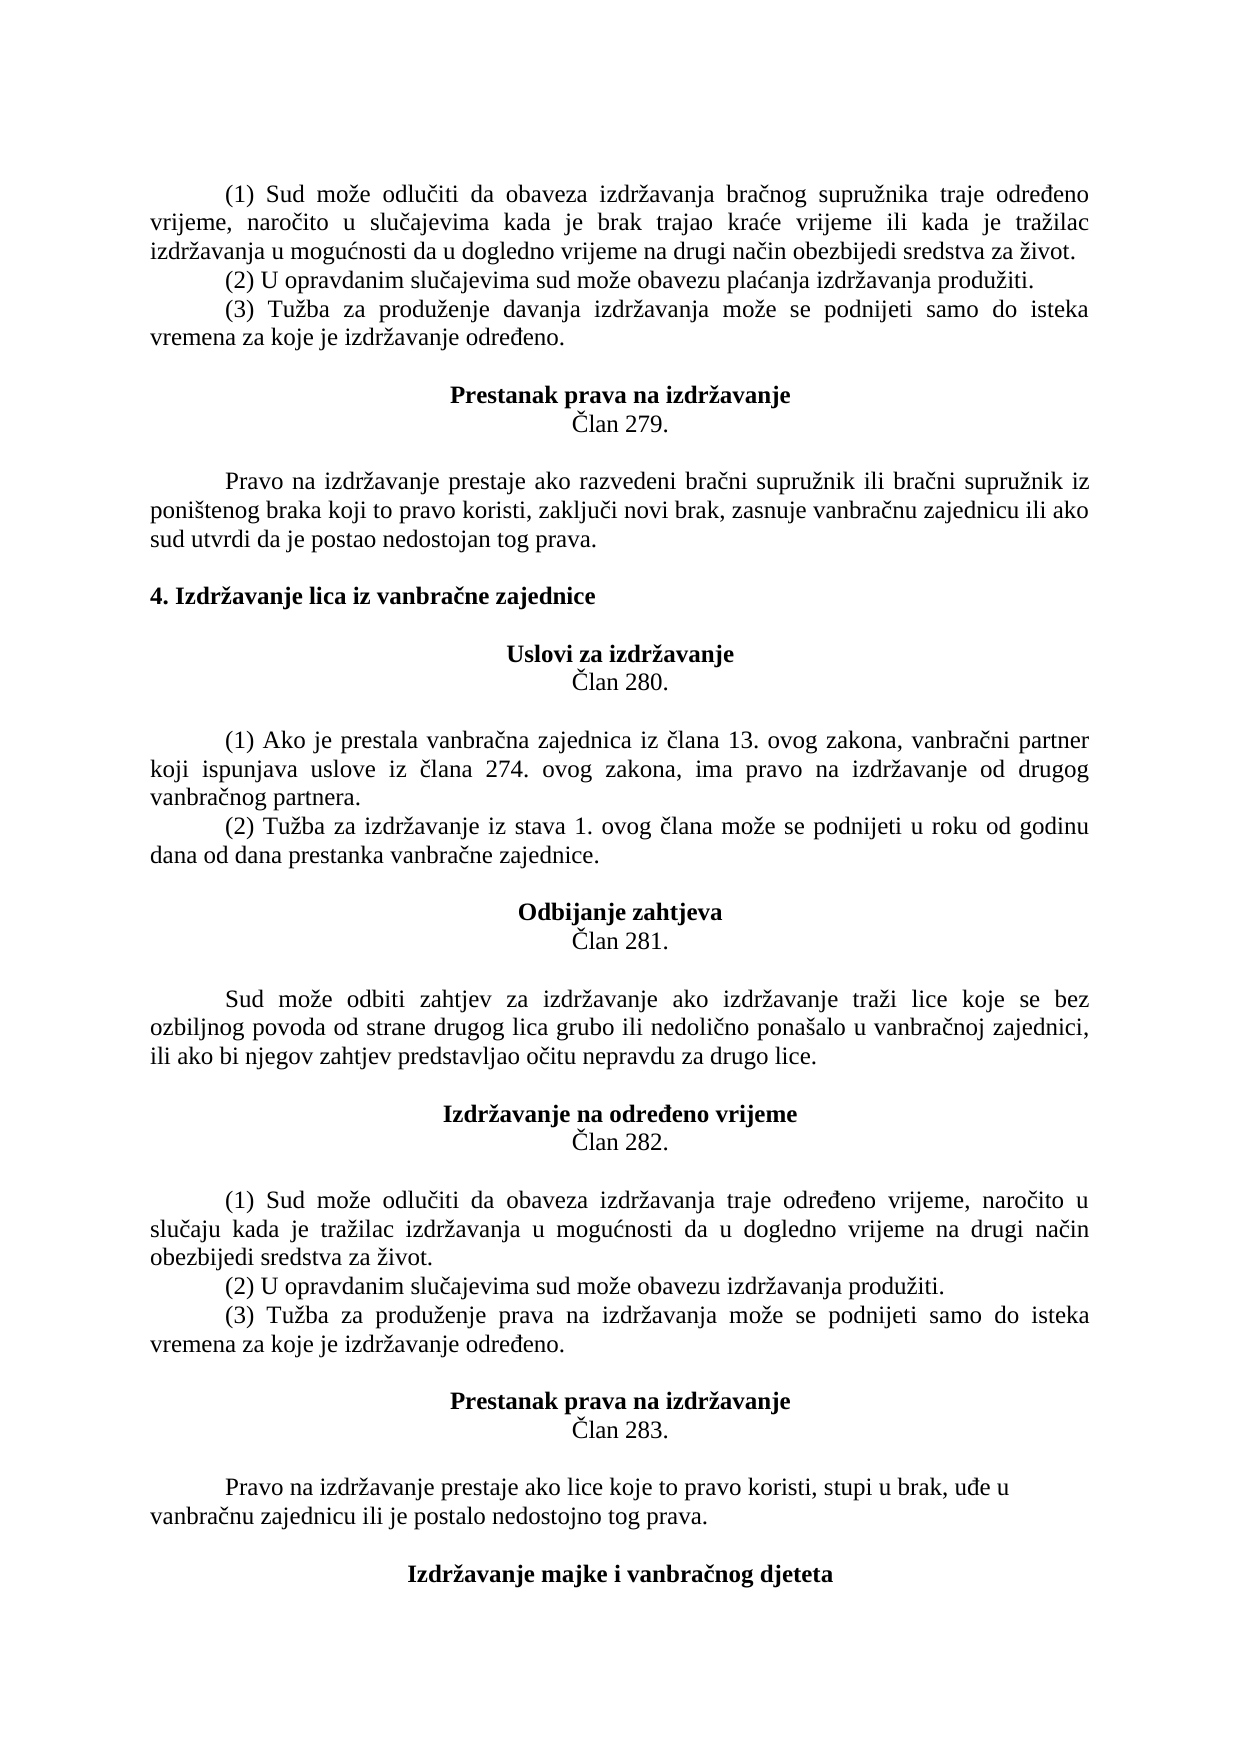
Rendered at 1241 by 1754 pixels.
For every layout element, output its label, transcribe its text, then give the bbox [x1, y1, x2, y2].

text Izdržavanje na određeno vrijeme [150, 1099, 1090, 1127]
text (2) Tužba za izdržavanje iz stava 1. ovog člana može se podnijeti u roku od godinu dana od dana prestanka vanbračne zajednice. [150, 811, 1090, 869]
text (3) Tužba za produženje prava na izdržavanja može se podnijeti samo do isteka vremena za koje je izdržavanje određeno. [150, 1300, 1090, 1357]
text Sud može odbiti zahtjev za izdržavanje ako izdržavanje traži lice koje se bez ozbiljnog povoda od strane drugog lica grubo ili nedolično ponašalo u vanbračnoj zajednici, ili ako bi njegov zahtjev predstavljao očitu nepravdu za drugo lice. [150, 984, 1090, 1070]
text Član 281. [150, 926, 1090, 955]
text (1) Ako je prestala vanbračna zajednica iz člana 13. ovog zakona, vanbračni partner koji ispunjava uslove iz člana 274. ovog zakona, ima pravo na izdržavanje od drugog vanbračnog partnera. [150, 725, 1090, 811]
text Član 283. [150, 1415, 1090, 1444]
text (2) U opravdanim slučajevima sud može obavezu izdržavanja produžiti. [150, 1271, 1090, 1300]
text (3) Tužba za produženje davanja izdržavanja može se podnijeti samo do isteka vremena za koje je izdržavanje određeno. [150, 294, 1090, 351]
text Prestanak prava na izdržavanje [150, 380, 1090, 409]
text Pravo na izdržavanje prestaje ako lice koje to pravo koristi, stupi u brak, uđe u vanbračnu zajednicu ili je postalo nedostojno tog prava. [150, 1472, 1090, 1530]
text (1) Sud može odlučiti da obaveza izdržavanja traje određeno vrijeme, naročito u slučaju kada je tražilac izdržavanja u mogućnosti da u dogledno vrijeme na drugi način obezbijedi sredstva za život. [150, 1185, 1090, 1271]
text 4. Izdržavanje lica iz vanbračne zajednice [150, 581, 1090, 610]
text Član 279. [150, 409, 1090, 437]
text Odbijanje zahtjeva [150, 897, 1090, 926]
text Pravo na izdržavanje prestaje ako razvedeni bračni supružnik ili bračni supružnik iz poništenog braka koji to pravo koristi, zaključi novi brak, zasnuje vanbračnu zajednicu ili ako sud utvrdi da je postao nedostojan tog prava. [150, 466, 1090, 552]
text Izdržavanje majke i vanbračnog djeteta [150, 1559, 1090, 1587]
text (1) Sud može odlučiti da obaveza izdržavanja bračnog supružnika traje određeno vrijeme, naročito u slučajevima kada je brak trajao kraće vrijeme ili kada je tražilac izdržavanja u mogućnosti da u dogledno vrijeme na drugi način obezbijedi sredstva za život. [150, 179, 1090, 265]
text (2) U opravdanim slučajevima sud može obavezu plaćanja izdržavanja produžiti. [150, 265, 1090, 294]
text Uslovi za izdržavanje [150, 639, 1090, 667]
text Prestanak prava na izdržavanje [150, 1386, 1090, 1415]
text Član 280. [150, 667, 1090, 696]
text Član 282. [150, 1127, 1090, 1156]
